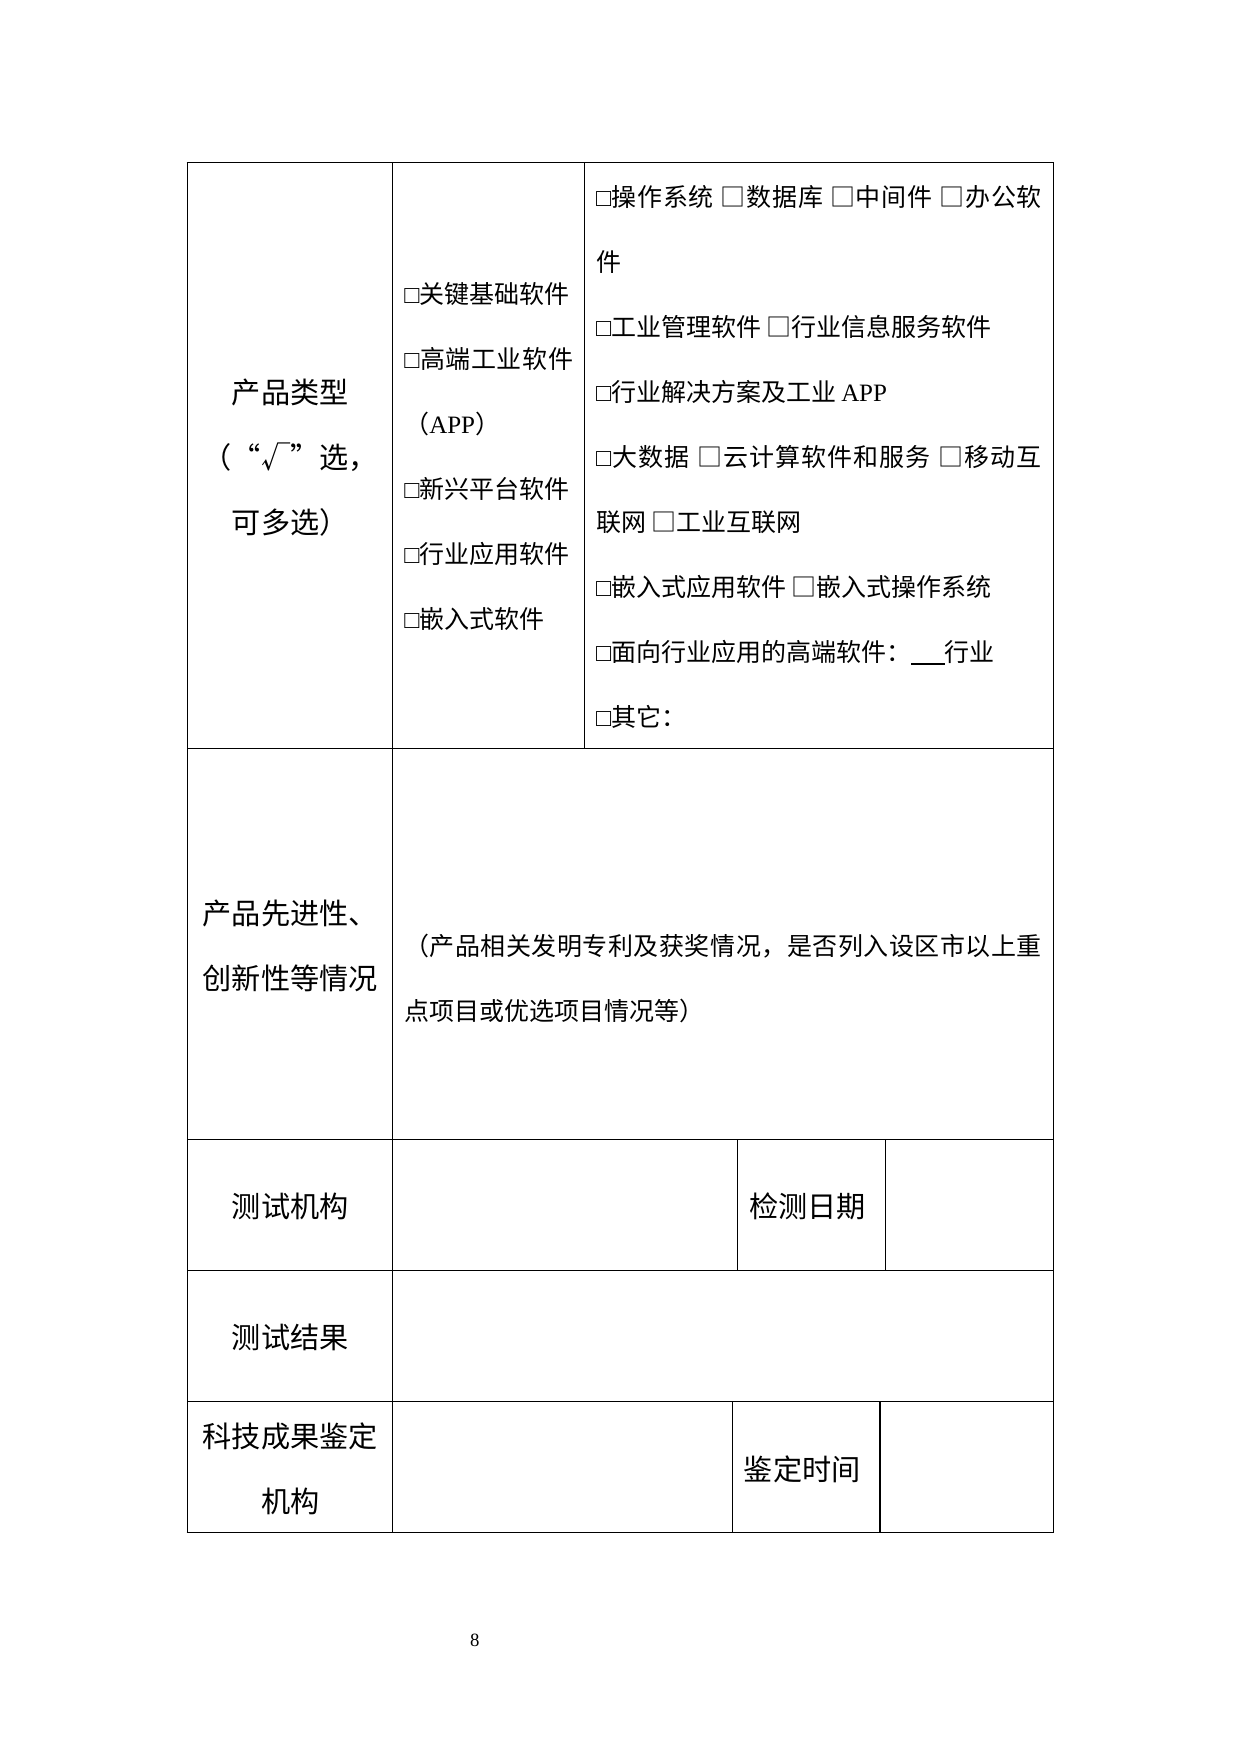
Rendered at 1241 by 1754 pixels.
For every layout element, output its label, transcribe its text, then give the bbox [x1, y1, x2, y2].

table_cell [393, 1402, 732, 1532]
table_cell [881, 1402, 1053, 1532]
table_cell 测试结果 [188, 1271, 392, 1401]
table_cell [393, 1140, 737, 1270]
table_cell 测试机构 [188, 1140, 392, 1270]
table_cell 检测日期 [738, 1140, 885, 1270]
table_cell （产品相关发明专利及获奖情况，是否列入设区市以上重点项目或优选项目情况等） [393, 749, 1053, 1139]
table_cell 产品先进性、创新性等情况 [188, 749, 392, 1139]
table_cell 产品类型 （“√”选，可多选） [188, 163, 392, 748]
table_cell □操作系统 □数据库 □中间件 □办公软件 □工业管理软件 □行业信息服务软件 □行业解决方案及工业APP □大数据 □云计算软件和服务 □移动互联网 □工业互联网 □嵌入式应用软件 □嵌入式操作系统 □面向行业应用的高端软件： 行业 □其它： [585, 163, 1053, 748]
table_cell 科技成果鉴定机构 [188, 1402, 392, 1532]
table_cell [393, 1271, 1053, 1401]
table_cell [886, 1140, 1053, 1270]
table_cell 鉴定时间 [733, 1402, 879, 1532]
table_cell □关键基础软件 □高端工业软件（APP） □新兴平台软件 □行业应用软件 □嵌入式软件 [393, 163, 584, 748]
